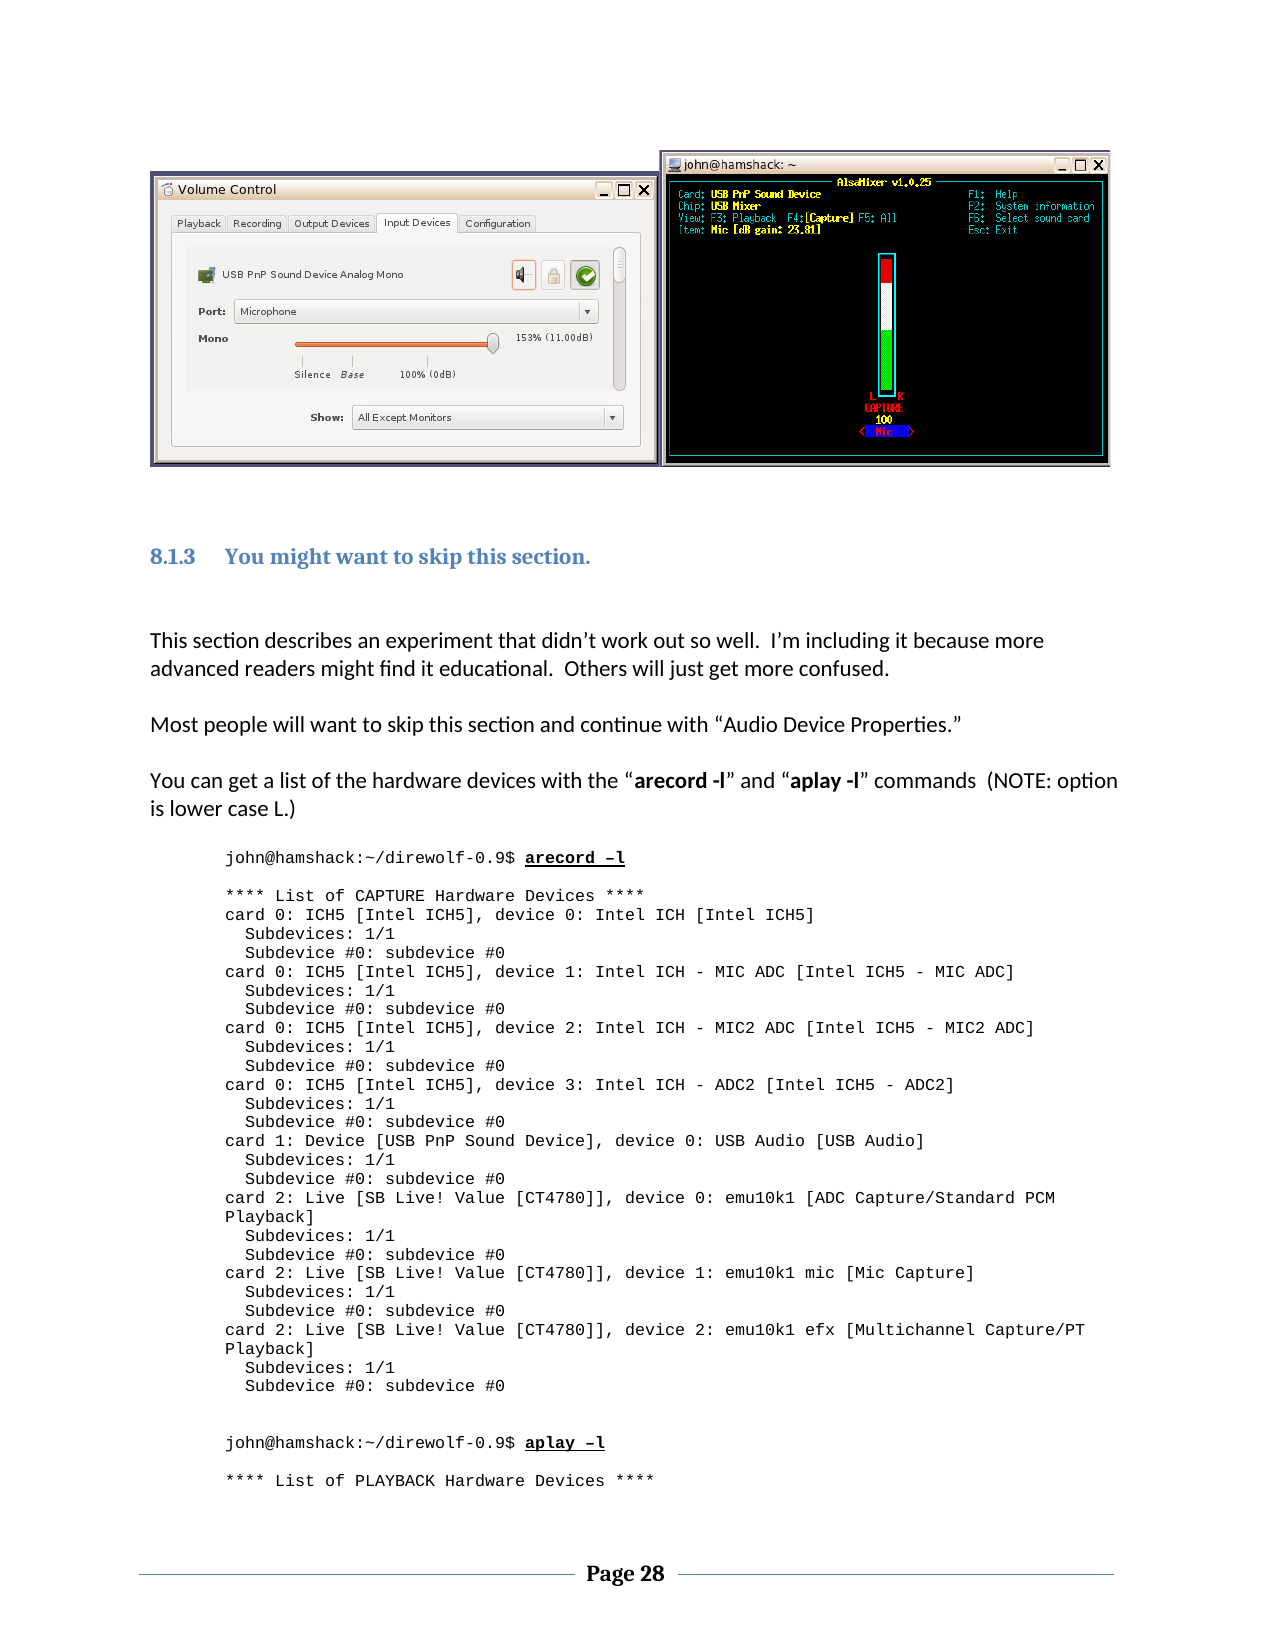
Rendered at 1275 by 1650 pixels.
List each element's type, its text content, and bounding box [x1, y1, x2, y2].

text This section describes an experiment that didn’t work out so well. I’m including it because more advanced readers might find it educational. Others will just get more confused. [150, 626, 1125, 682]
text Subdevices: 1/1 [225, 1359, 1125, 1378]
text Subdevice #0: subdevice #0 [225, 1378, 1125, 1397]
text Subdevice #0: subdevice #0 [225, 1303, 1125, 1321]
text **** List of PLAYBACK Hardware Devices **** [225, 1472, 1125, 1491]
text Subdevice #0: subdevice #0 [225, 944, 1125, 963]
text Subdevice #0: subdevice #0 [225, 1057, 1125, 1076]
text card 0: ICH5 [Intel ICH5], device 0: Intel ICH [Intel ICH5] [225, 907, 1125, 926]
text Subdevices: 1/1 [225, 1284, 1125, 1303]
text card 0: ICH5 [Intel ICH5], device 1: Intel ICH - MIC ADC [Intel ICH5 - MIC ADC] [225, 963, 1125, 982]
text Subdevices: 1/1 [225, 926, 1125, 944]
text Subdevices: 1/1 [225, 982, 1125, 1001]
picture [150, 150, 1110, 467]
text Subdevice #0: subdevice #0 [225, 1246, 1125, 1265]
text card 0: ICH5 [Intel ICH5], device 2: Intel ICH - MIC2 ADC [Intel ICH5 - MIC2 ADC] [225, 1020, 1125, 1039]
text Subdevices: 1/1 [225, 1152, 1125, 1171]
text card 2: Live [SB Live! Value [CT4780]], device 1: emu10k1 mic [Mic Capture] [225, 1265, 1125, 1284]
text card 2: Live [SB Live! Value [CT4780]], device 2: emu10k1 efx [Multichannel Capture/PT Playback] [225, 1321, 1125, 1359]
text Subdevices: 1/1 [225, 1095, 1125, 1114]
text john@hamshack:~/direwolf-0.9$ aplay –l [225, 1434, 1125, 1453]
text **** List of CAPTURE Hardware Devices **** [225, 888, 1125, 907]
text Subdevice #0: subdevice #0 [225, 1001, 1125, 1020]
text You can get a list of the hardware devices with the “arecord -l” and “aplay -l” commands (NOTE: option is lower case L.) [150, 766, 1125, 822]
text john@hamshack:~/direwolf-0.9$ arecord –l [225, 850, 1125, 869]
text Most people will want to skip this section and continue with “Audio Device Properties.” [150, 710, 1125, 738]
text card 0: ICH5 [Intel ICH5], device 3: Intel ICH - ADC2 [Intel ICH5 - ADC2] [225, 1076, 1125, 1095]
text Subdevices: 1/1 [225, 1039, 1125, 1057]
text card 1: Device [USB PnP Sound Device], device 0: USB Audio [USB Audio] [225, 1133, 1125, 1152]
text Subdevice #0: subdevice #0 [225, 1114, 1125, 1133]
text Subdevices: 1/1 [225, 1227, 1125, 1246]
text Subdevice #0: subdevice #0 [225, 1171, 1125, 1189]
text card 2: Live [SB Live! Value [CT4780]], device 0: emu10k1 [ADC Capture/Standard PCM Playback] [225, 1189, 1125, 1227]
subtitle You might want to skip this section. [150, 543, 1125, 570]
